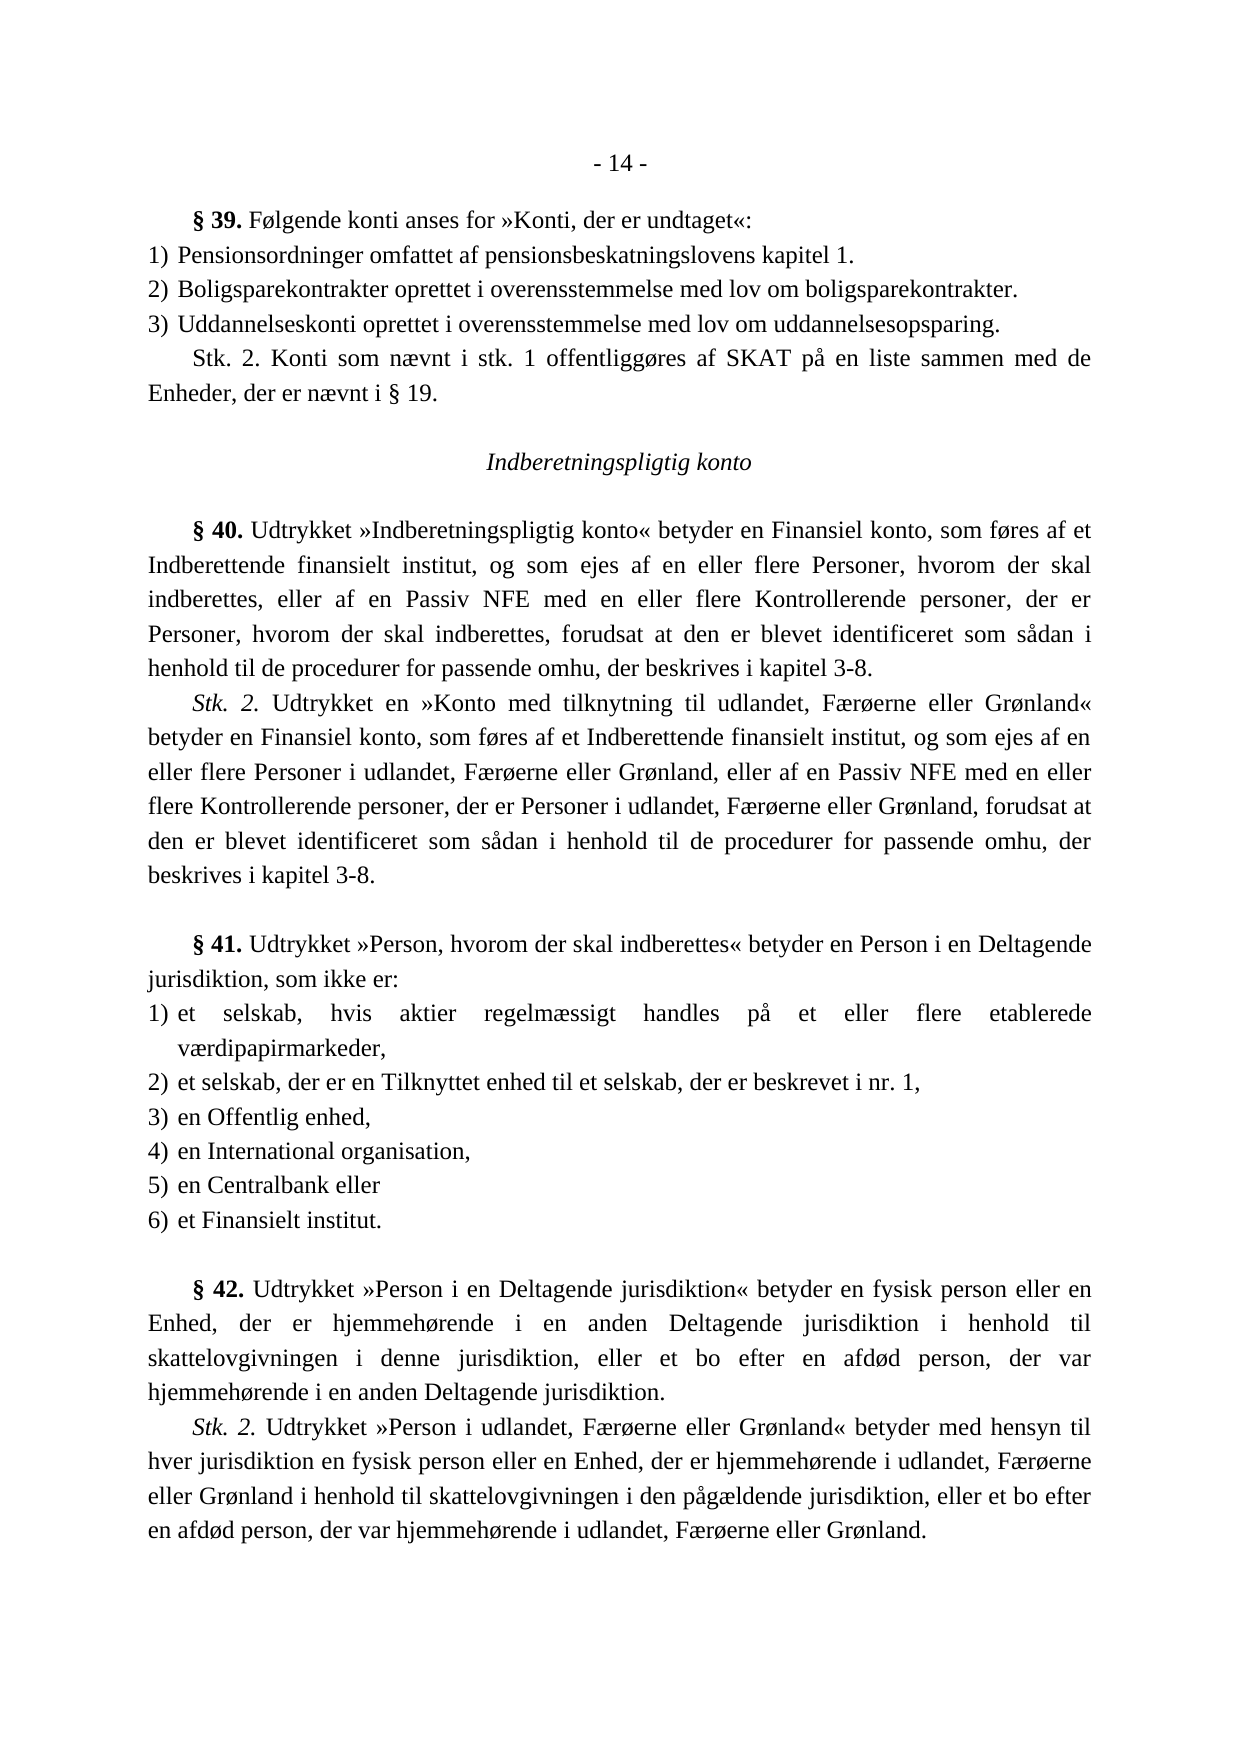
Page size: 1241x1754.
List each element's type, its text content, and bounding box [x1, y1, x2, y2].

list en Centralbank eller [148, 1171, 1092, 1199]
text Stk. 2. Udtrykket en »Konto med tilknytning til udlandet, Færøerne eller Grønland« betyder en Finansiel konto, som føres af et Indberettende finansielt institut, og som ejes af en eller flere Personer i udlandet, Færøerne eller Grønland, eller af en Passiv NFE med en eller flere Kontrollerende personer, der er Personer i udlandet, Færøerne eller Grønland, forudsat at den er blevet identificeret som sådan i henhold til de procedurer for passende omhu, der beskrives i kapitel 3-8. [148, 688, 1092, 889]
list et selskab, hvis aktier regelmæssigt handles på et eller flere etablerede værdipapirmarkeder, [148, 998, 1092, 1061]
list en International organisation, [148, 1136, 1092, 1165]
text Stk. 2. Konti som nævnt i stk. 1 offentliggøres af SKAT på en liste sammen med de Enheder, der er nævnt i § 19. [148, 343, 1092, 406]
list et selskab, der er en Tilknyttet enhed til et selskab, der er beskrevet i nr. 1, [148, 1067, 1092, 1096]
list et Finansielt institut. [148, 1205, 1092, 1234]
list en Offentlig enhed, [148, 1102, 1092, 1130]
text § 42. Udtrykket »Person i en Deltagende jurisdiktion« betyder en fysisk person eller en Enhed, der er hjemmehørende i en anden Deltagende jurisdiktion i henhold til skattelovgivningen i denne jurisdiktion, eller et bo efter en afdød person, der var hjemmehørende i en anden Deltagende jurisdiktion. [148, 1274, 1092, 1406]
text Stk. 2. Udtrykket »Person i udlandet, Færøerne eller Grønland« betyder med hensyn til hver jurisdiktion en fysisk person eller en Enhed, der er hjemmehørende i udlandet, Færøerne eller Grønland i henhold til skattelovgivningen i den pågældende jurisdiktion, eller et bo efter en afdød person, der var hjemmehørende i udlandet, Færøerne eller Grønland. [148, 1412, 1092, 1544]
list Boligsparekontrakter oprettet i overensstemmelse med lov om boligsparekontrakter. [148, 274, 1092, 303]
text § 41. Udtrykket »Person, hvorom der skal indberettes« betyder en Person i en Deltagende jurisdiktion, som ikke er: [148, 929, 1092, 992]
text § 39. Følgende konti anses for »Konti, der er undtaget«: [148, 205, 1092, 234]
text § 40. Udtrykket »Indberetningspligtig konto« betyder en Finansiel konto, som føres af et Indberettende finansielt institut, og som ejes af en eller flere Personer, hvorom der skal indberettes, eller af en Passiv NFE med en eller flere Kontrollerende personer, der er Personer, hvorom der skal indberettes, forudsat at den er blevet identificeret som sådan i henhold til de procedurer for passende omhu, der beskrives i kapitel 3-8. [148, 516, 1092, 682]
list Pensionsordninger omfattet af pensionsbeskatningslovens kapitel 1. [148, 240, 1092, 268]
text Indberetningspligtig konto [148, 447, 1092, 475]
list Uddannelseskonti oprettet i overensstemmelse med lov om uddannelsesopsparing. [148, 309, 1092, 337]
